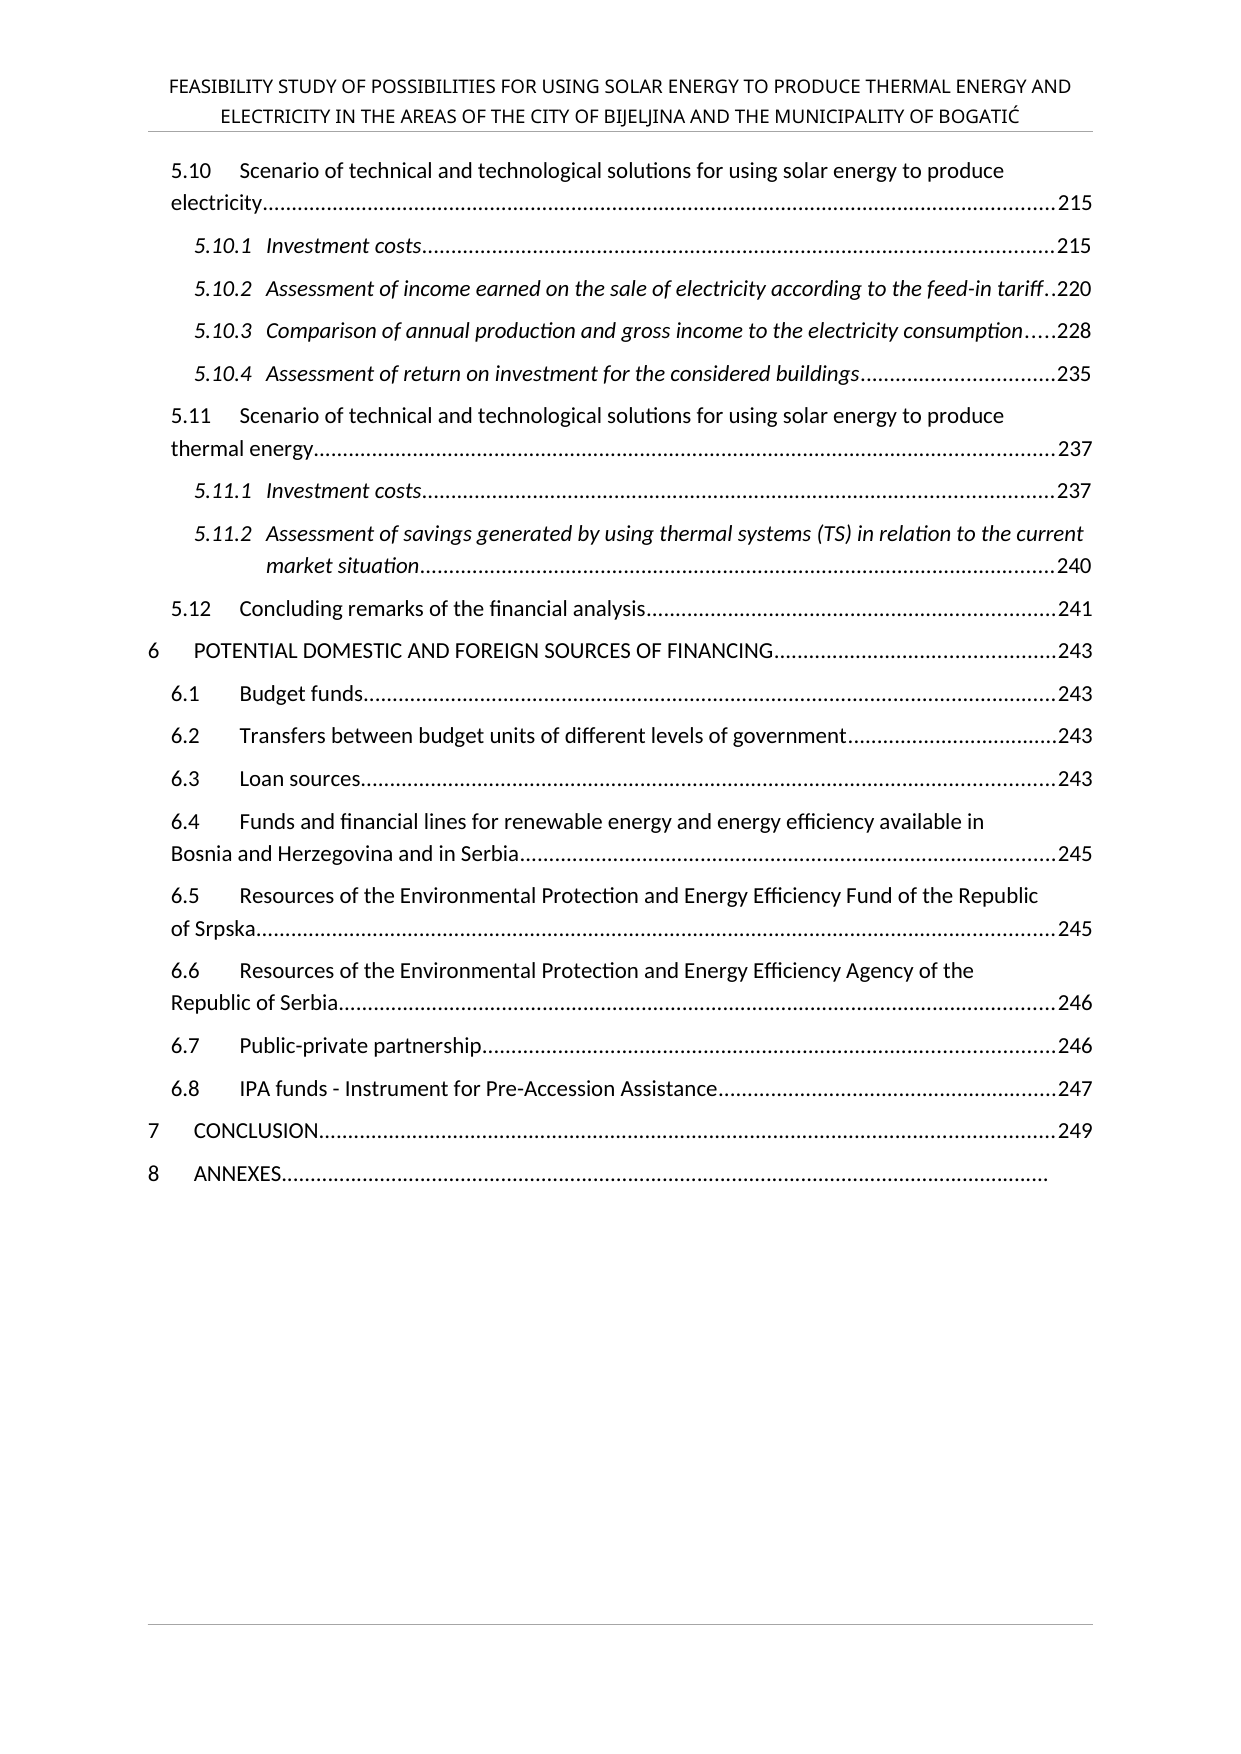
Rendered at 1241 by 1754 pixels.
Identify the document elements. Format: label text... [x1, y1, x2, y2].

text 6.3 Loan sources 243 [171, 764, 1048, 792]
text 6.7 Public-private partnership 246 [171, 1031, 1048, 1059]
text 5.11.2 Assessment of savings generated by using thermal systems (TS) in relation to the current market situation 240 [193, 519, 1093, 579]
text 6.8 IPA funds - Instrument for Pre-Accession Assistance 247 [171, 1074, 1048, 1102]
text 5.12 Concluding remarks of the financial analysis 241 [171, 594, 1048, 622]
text 6.4 Funds and financial lines for renewable energy and energy efficiency available in Bosnia and Herzegovina and in Serbia 245 [171, 807, 1048, 867]
text 6.5 Resources of the Environmental Protection and Energy Efficiency Fund of the Republic of Srpska 245 [171, 882, 1048, 942]
text 6 POTENTIAL DOMESTIC AND FOREIGN SOURCES OF FINANCING 243 [148, 636, 1093, 664]
text 5.11.1 Investment costs 237 [193, 476, 1093, 504]
text 6.6 Resources of the Environmental Protection and Energy Efficiency Agency of the Republic of Serbia 246 [171, 956, 1048, 1017]
text 8 ANNEXES..................................................................................................................................... [148, 1159, 1107, 1187]
text 5.11 Scenario of technical and technological solutions for using solar energy to produce thermal energy 237 [171, 402, 1048, 462]
text 7 CONCLUSION 249 [148, 1116, 1093, 1144]
text 5.10 Scenario of technical and technological solutions for using solar energy to produce electricity 215 [171, 156, 1048, 217]
text 5.10.4 Assessment of return on investment for the considered buildings 235 [193, 359, 1093, 387]
text 6.2 Transfers between budget units of different levels of government 243 [171, 722, 1048, 749]
text 5.10.3 Comparison of annual production and gross income to the electricity consumption 228 [193, 316, 1093, 344]
text 5.10.1 Investment costs 215 [193, 231, 1093, 259]
text 6.1 Budget funds 243 [171, 679, 1048, 707]
text 5.10.2 Assessment of income earned on the sale of electricity according to the feed-in tariff 220 [193, 274, 1093, 302]
